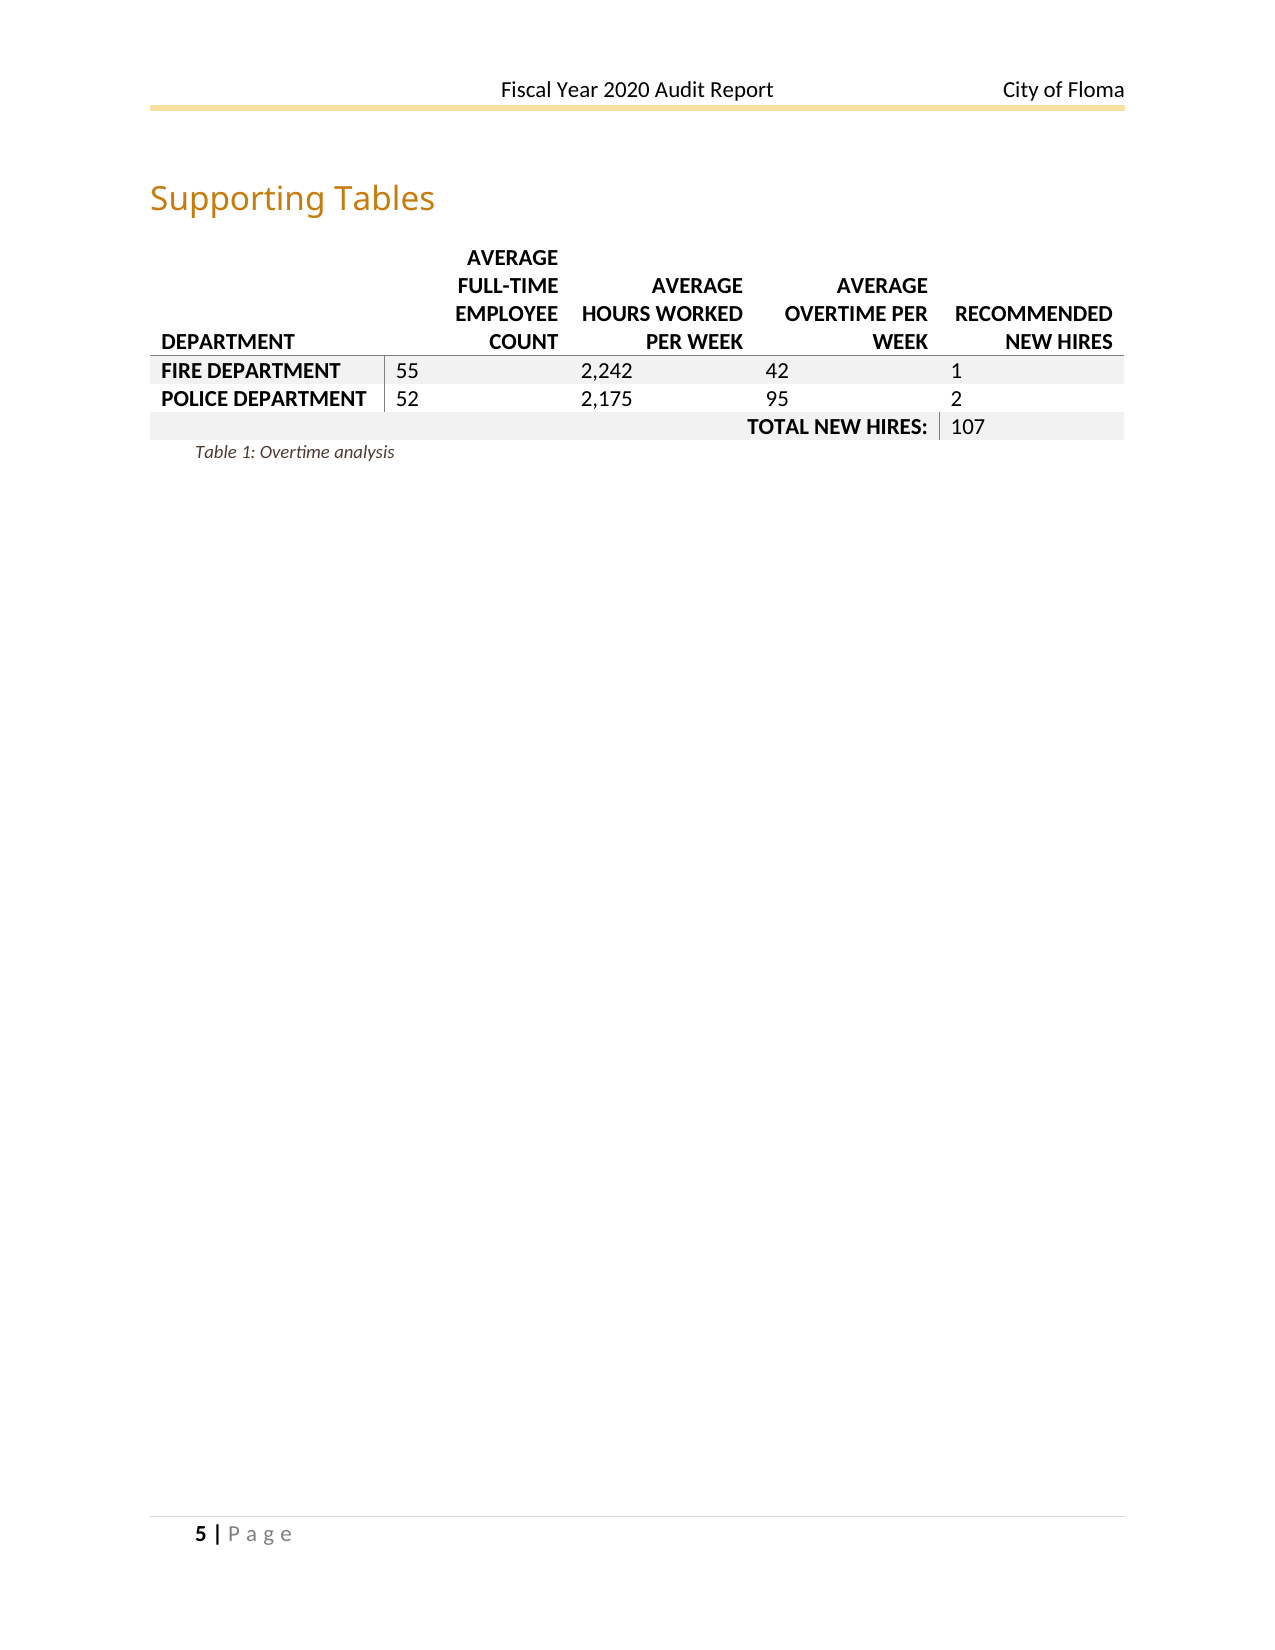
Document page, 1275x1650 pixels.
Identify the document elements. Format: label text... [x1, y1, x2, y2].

table_cell 55 [385, 356, 569, 384]
table_header Average Overtime per Week [754, 243, 939, 355]
table_cell 3 [940, 412, 1124, 440]
table_cell Fire Department [150, 356, 384, 384]
table_header Department [150, 243, 384, 355]
table_header Recommended New Hires [939, 243, 1124, 355]
table_cell 2 [939, 384, 1124, 412]
text Table 1: Overtime analysis [150, 440, 1125, 463]
table_header Average Full-time Employee Count [384, 243, 569, 355]
table_cell 42 [754, 356, 939, 384]
table_header Average Hours Worked Per Week [569, 243, 754, 355]
table_cell 52 [385, 384, 569, 412]
table_cell 2,175 [569, 384, 754, 412]
table_cell Total New Hires: [150, 412, 939, 440]
subtitle Supporting Tables [150, 175, 1125, 220]
table_cell 2,242 [569, 356, 754, 384]
table_cell Police Department [150, 384, 384, 412]
table_cell 95 [754, 384, 939, 412]
table_cell 1 [939, 356, 1124, 384]
